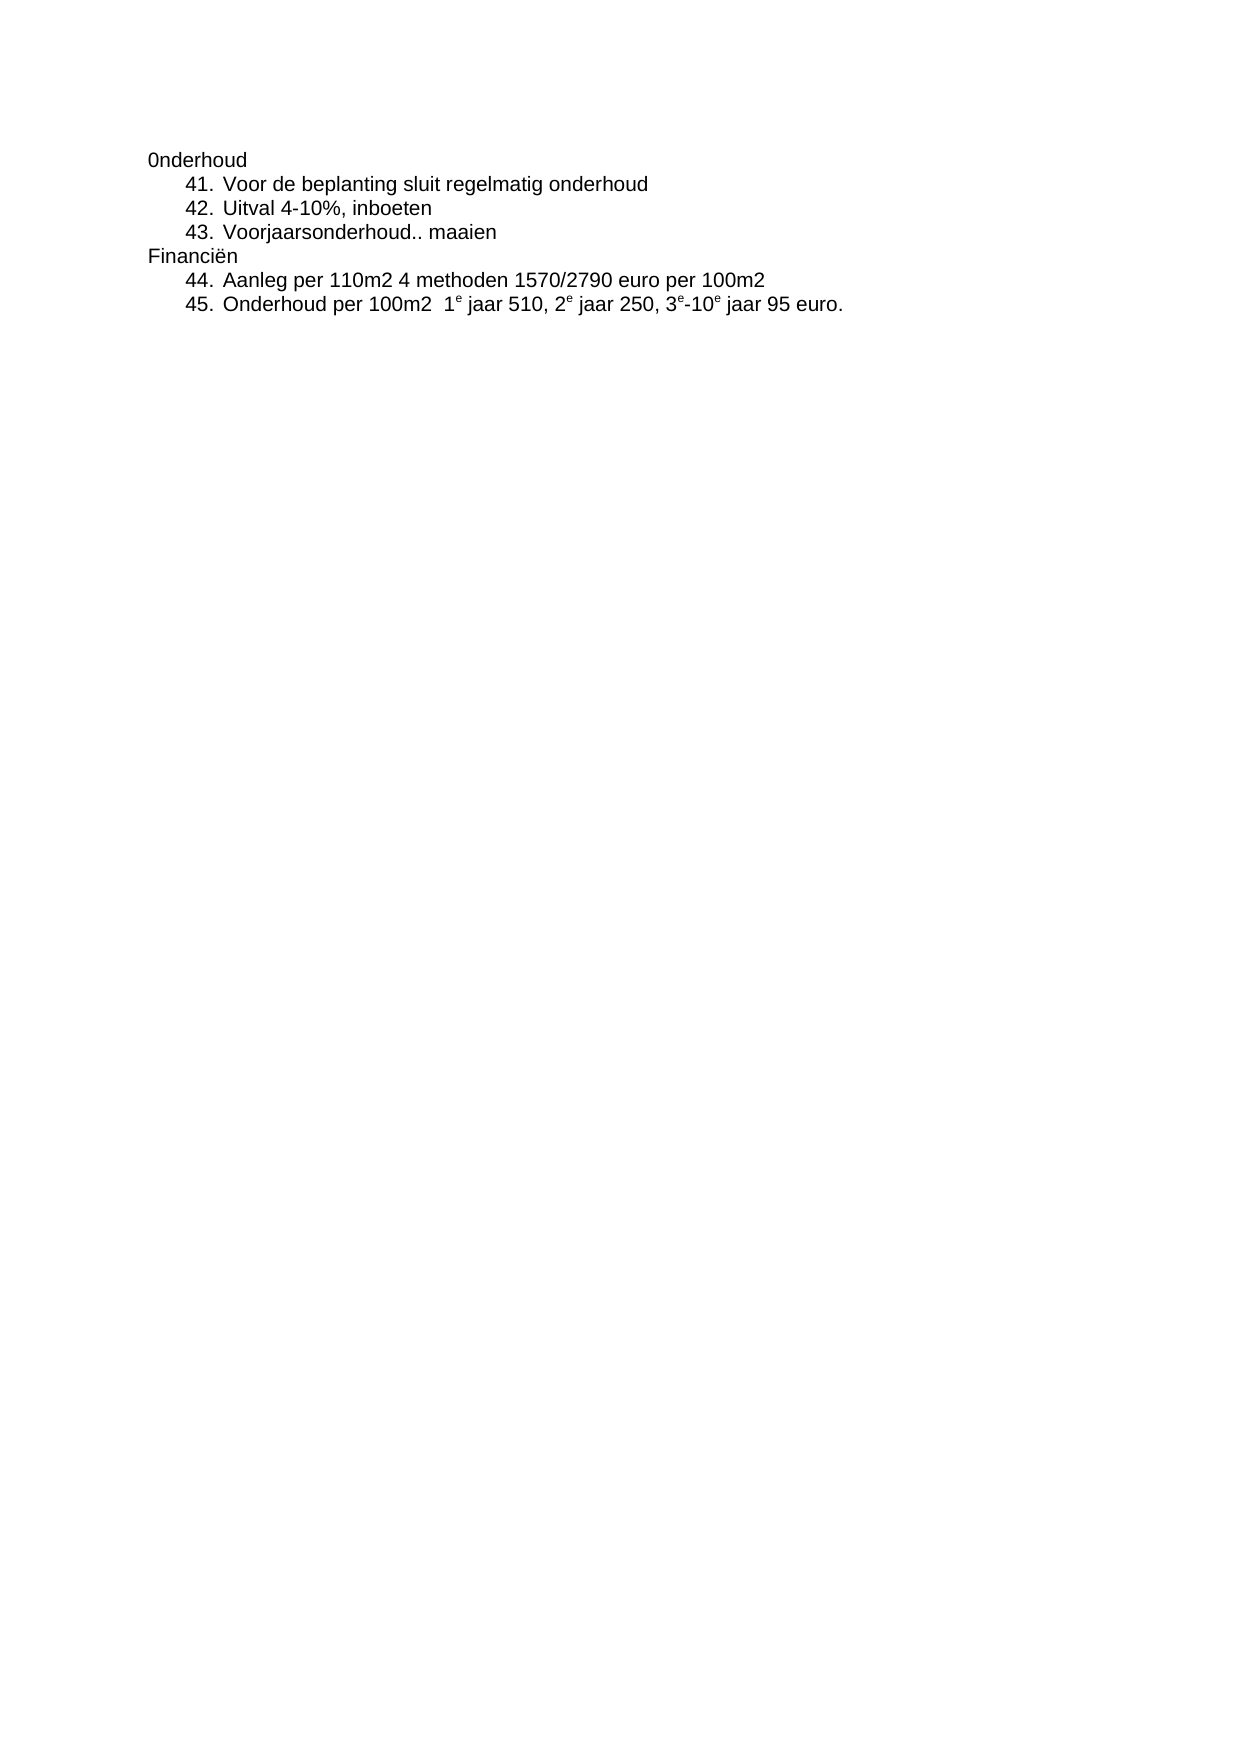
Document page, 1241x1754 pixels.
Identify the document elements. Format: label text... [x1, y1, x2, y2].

text Financiën [148, 243, 1093, 267]
list Voorjaarsonderhoud.. maaien [185, 219, 1093, 243]
text 0nderhoud [148, 148, 1093, 172]
list Voor de beplanting sluit regelmatig onderhoud [185, 172, 1093, 196]
list Uitval 4-10%, inboeten [185, 196, 1093, 219]
list Onderhoud per 100m2 1e jaar 510, 2e jaar 250, 3e-10e jaar 95 euro. [185, 291, 1093, 315]
list Aanleg per 110m2 4 methoden 1570/2790 euro per 100m2 [185, 267, 1093, 291]
